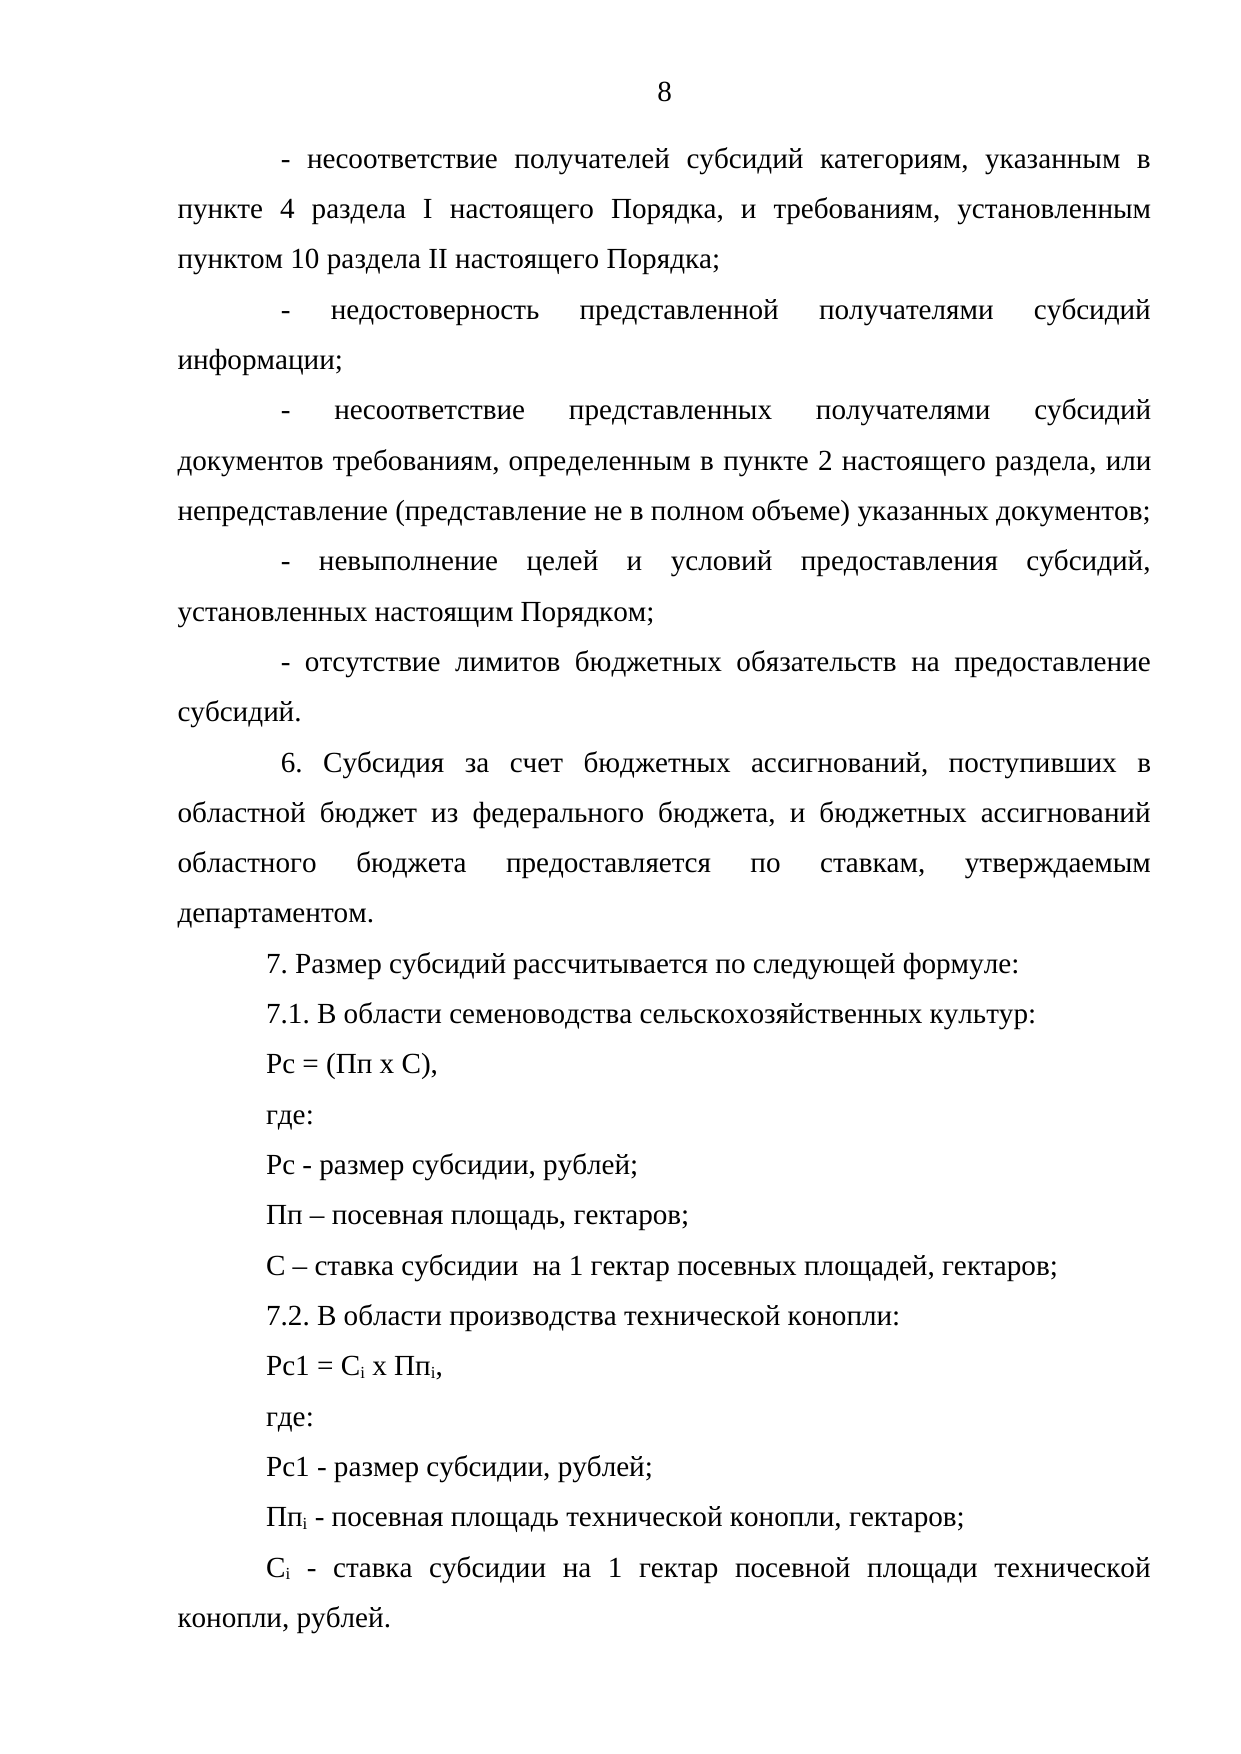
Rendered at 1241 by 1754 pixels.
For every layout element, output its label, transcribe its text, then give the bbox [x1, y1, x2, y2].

text Рс1 = Сi x Ппi, [177, 1348, 1152, 1382]
text 7. Размер субсидий рассчитывается по следующей формуле: [177, 946, 1152, 979]
text 6. Субсидия за счет бюджетных ассигнований, поступивших в областной бюджет из федерального бюджета, и бюджетных ассигнований областного бюджета предоставляется по ставкам, утверждаемым департаментом. [177, 745, 1152, 929]
text Рс = (Пп х С), [177, 1047, 1152, 1080]
text С – ставка субсидии на 1 гектар посевных площадей, гектаров; [177, 1248, 1152, 1281]
text - отсутствие лимитов бюджетных обязательств на предоставление субсидий. [177, 644, 1152, 728]
text 7.2. В области производства технической конопли: [177, 1298, 1152, 1332]
text Пп – посевная площадь, гектаров; [177, 1197, 1152, 1231]
text - несоответствие представленных получателями субсидий документов требованиям, определенным в пункте 2 настоящего раздела, или непредставление (представление не в полном объеме) указанных документов; [177, 392, 1152, 527]
text 7.1. В области семеноводства сельскохозяйственных культур: [177, 996, 1152, 1030]
text - недостоверность представленной получателями субсидий информации; [177, 292, 1152, 376]
text Сi - ставка субсидии на 1 гектар посевной площади технической конопли, рублей. [177, 1550, 1152, 1633]
text где: [177, 1097, 1152, 1130]
text Рс - размер субсидии, рублей; [177, 1147, 1152, 1181]
text Рс1 - размер субсидии, рублей; [177, 1449, 1152, 1483]
text где: [177, 1399, 1152, 1432]
text - невыполнение целей и условий предоставления субсидий, установленных настоящим Порядком; [177, 543, 1152, 627]
text - несоответствие получателей субсидий категориям, указанным в пункте 4 раздела I настоящего Порядка, и требованиям, установленным пунктом 10 раздела II настоящего Порядка; [177, 141, 1152, 275]
text Ппi - посевная площадь технической конопли, гектаров; [177, 1499, 1152, 1533]
